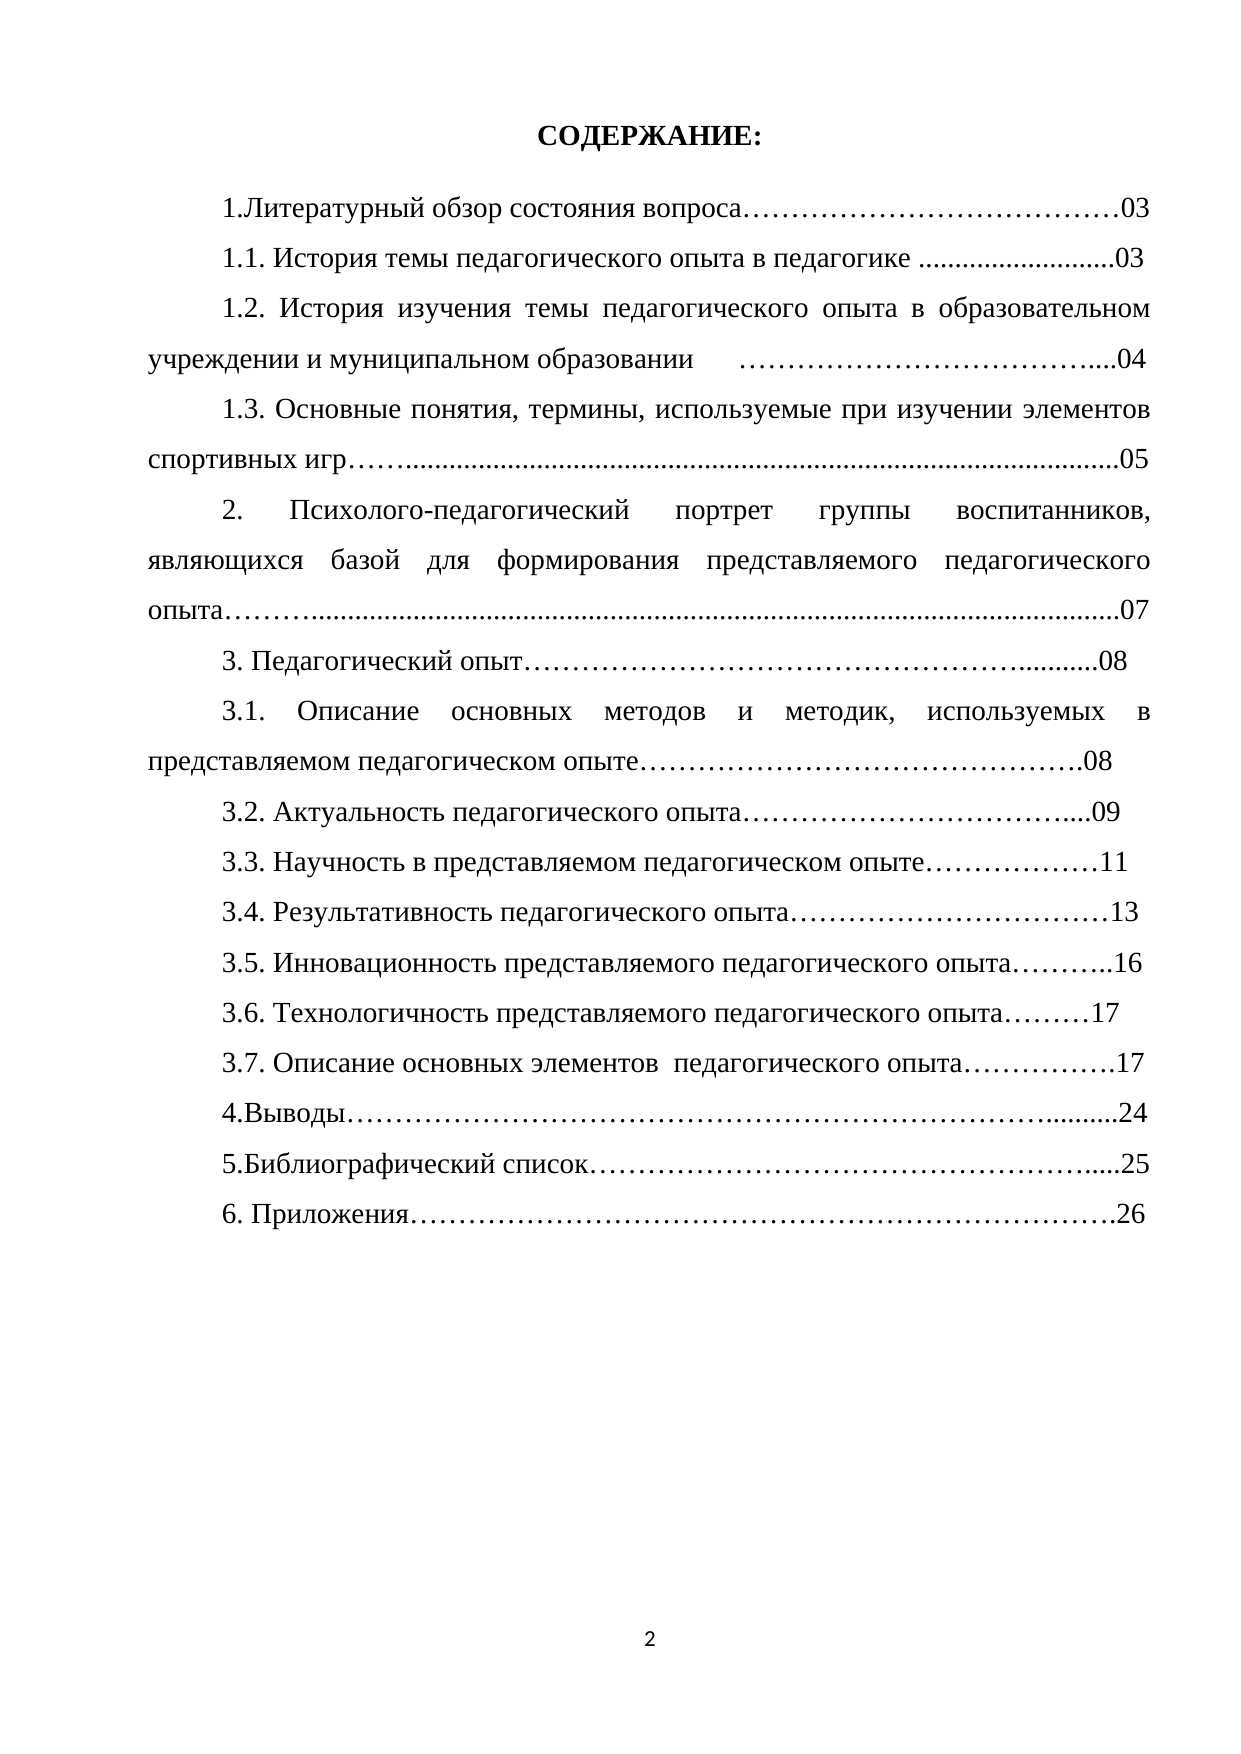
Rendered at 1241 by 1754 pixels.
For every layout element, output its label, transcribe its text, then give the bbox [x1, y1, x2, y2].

text 1.2. История изучения темы педагогического опыта в образовательном учреждении и муниципальном образовании ………………………………....04 [148, 291, 1152, 374]
text 3.2. Актуальность педагогического опыта……………………………....09 [148, 794, 1152, 827]
text 5.Библиографический список…………………………………………….....25 [148, 1146, 1152, 1179]
text 1.1. История темы педагогического опыта в педагогике ...........................03 [148, 240, 1152, 274]
text СОДЕРЖАНИЕ: [148, 118, 1152, 152]
text 1.Литературный обзор состояния вопроса…………………………………03 [148, 190, 1152, 223]
text 3.4. Результативность педагогического опыта……………………………13 [148, 894, 1152, 928]
text 3.1. Описание основных методов и методик, используемых в представляемом педагогическом опыте……………………………………….08 [148, 693, 1152, 777]
text 3.6. Технологичность представляемого педагогического опыта………17 [148, 995, 1152, 1028]
text 4.Выводы………………………………………………………………..........24 [148, 1096, 1152, 1129]
text 1.3. Основные понятия, термины, используемые при изучении элементов спортивных игр……..................................................................................................05 [148, 391, 1152, 475]
text 3.3. Научность в представляемом педагогическом опыте………………11 [148, 844, 1152, 878]
text 3. Педагогический опыт……………………………………………...........08 [148, 643, 1152, 676]
text 3.5. Инновационность представляемого педагогического опыта………..16 [148, 945, 1152, 978]
text 6. Приложения……………………………………………………………….26 [148, 1196, 1152, 1230]
text 3.7. Описание основных элементов педагогического опыта…………….17 [148, 1045, 1152, 1079]
text 2. Психолого-педагогический портрет группы воспитанников, являющихся базой для формирования представляемого педагогического опыта………...............................................................................................................07 [148, 492, 1152, 626]
